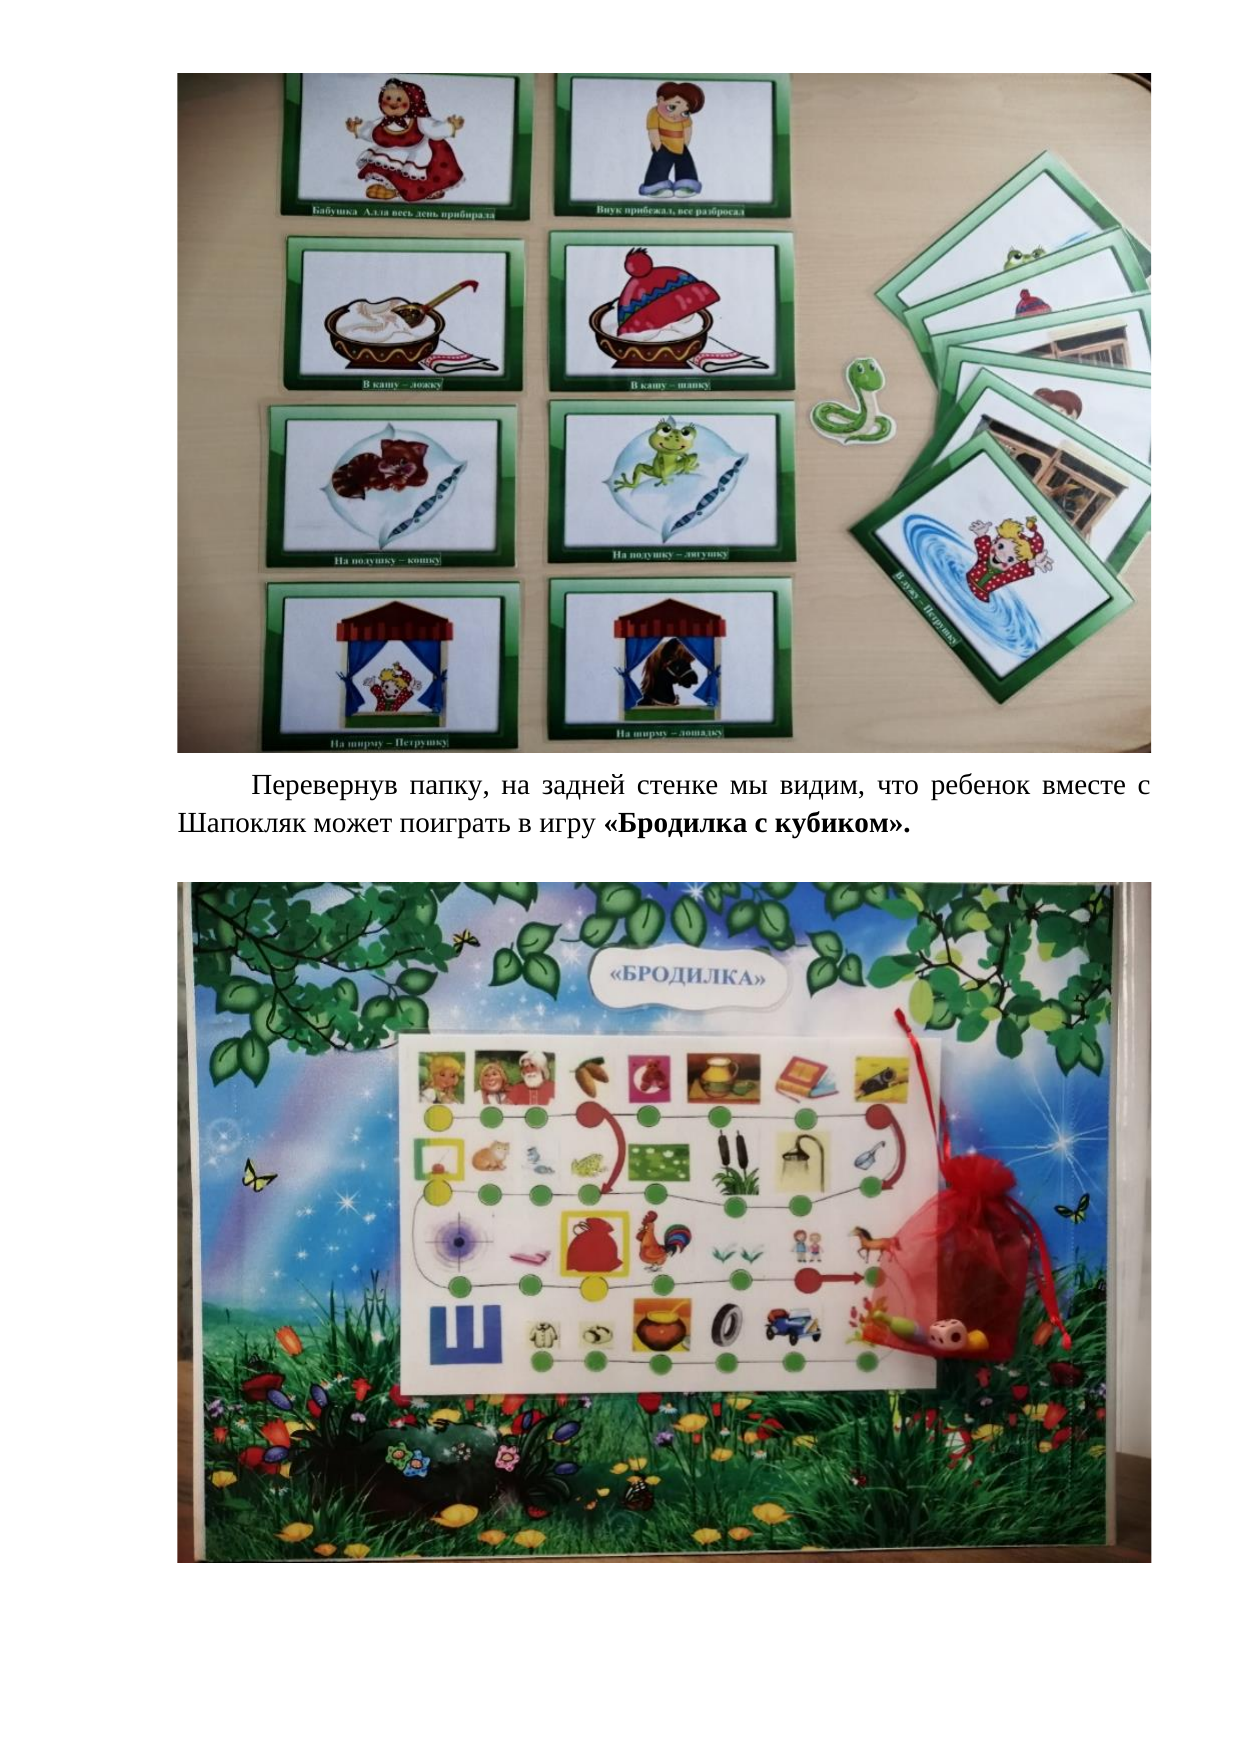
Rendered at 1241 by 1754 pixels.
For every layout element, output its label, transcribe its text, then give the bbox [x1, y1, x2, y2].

text Перевернув папку, на задней стенке мы видим, что ребенок вместе с Шапокляк может поиграть в игру «Бродилка с кубиком». [177, 767, 1152, 839]
picture [177, 882, 1152, 1563]
picture [177, 73, 1152, 753]
